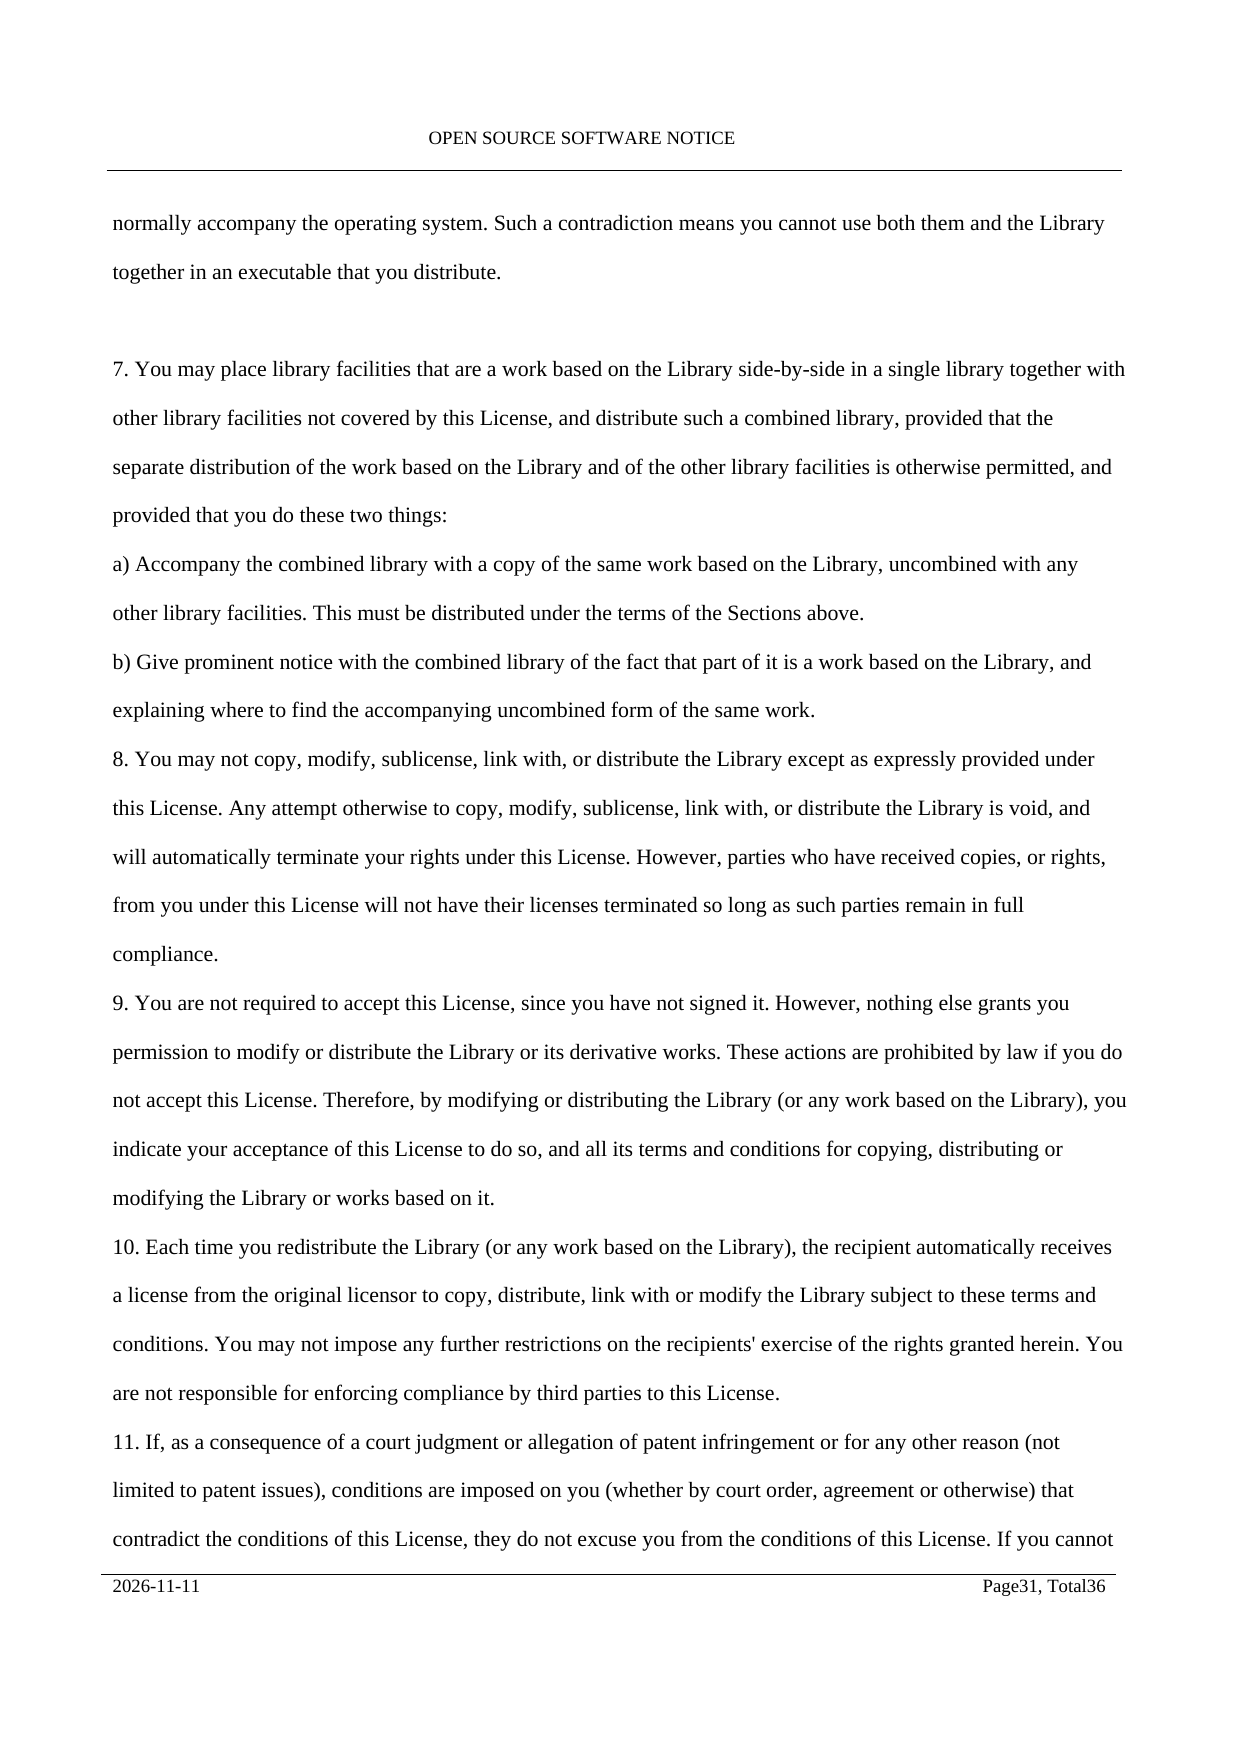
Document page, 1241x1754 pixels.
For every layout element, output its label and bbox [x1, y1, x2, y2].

text [112, 206, 1128, 1555]
